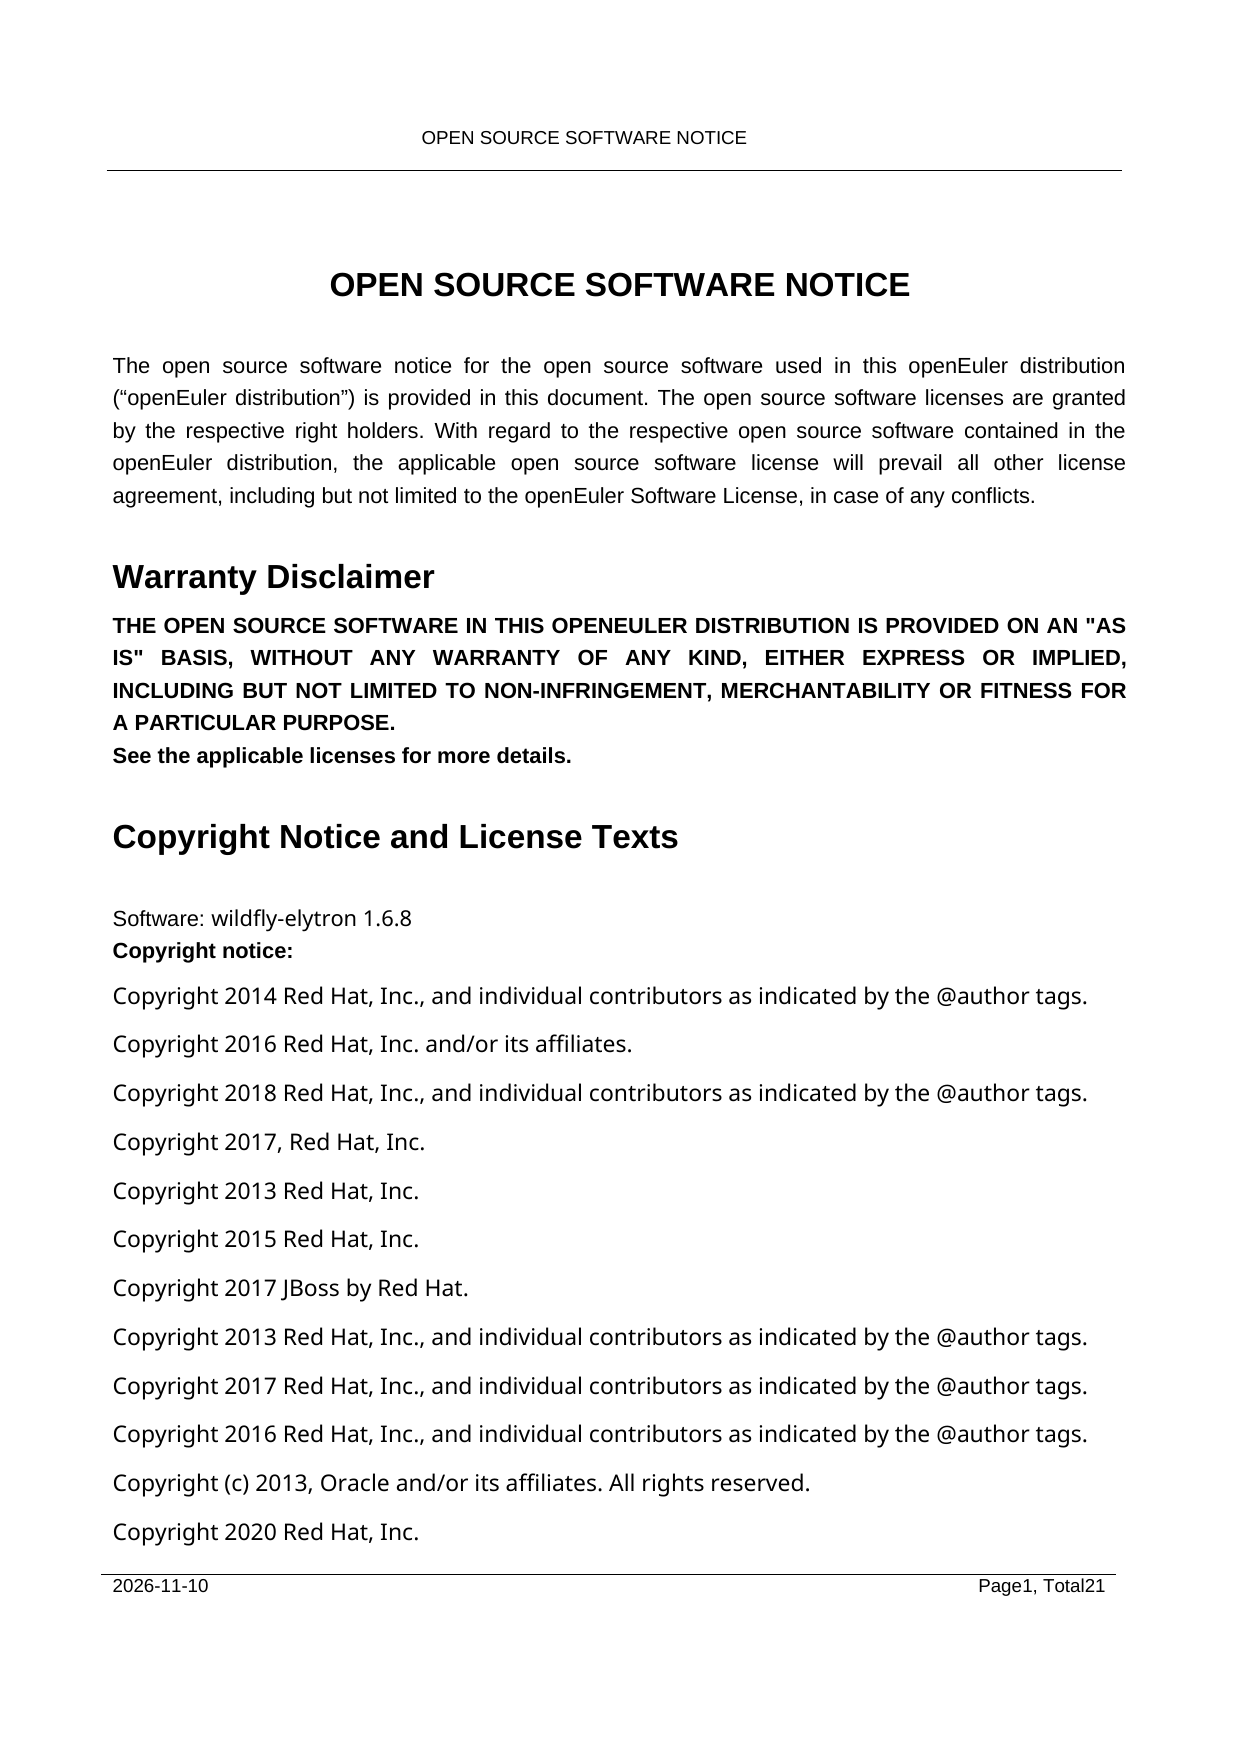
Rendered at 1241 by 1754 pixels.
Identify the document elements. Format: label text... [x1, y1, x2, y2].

text Copyright notice: [112, 934, 1128, 966]
text THE OPEN SOURCE SOFTWARE IN THIS OPENEULER DISTRIBUTION IS PROVIDED ON AN "AS IS" BASIS, WITHOUT ANY WARRANTY OF ANY KIND, EITHER EXPRESS OR IMPLIED, INCLUDING BUT NOT LIMITED TO NON-INFRINGEMENT, MERCHANTABILITY OR FITNESS FOR A PARTICULAR PURPOSE. See the applicable licenses for more details. [112, 609, 1128, 771]
text Warranty Disclaimer [112, 544, 1128, 609]
text The open source software notice for the open source software used in this openEuler distribution (“openEuler distribution”) is provided in this document. The open source software licenses are granted by the respective right holders. With regard to the respective open source software contained in the openEuler distribution, the applicable open source software license will prevail all other license agreement, including but not limited to the openEuler Software License, in case of any conflicts. [112, 349, 1128, 511]
text Copyright Notice and License Texts [112, 804, 1128, 869]
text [112, 979, 1128, 1548]
text Software: wildfly-elytron 1.6.8 [112, 901, 1128, 934]
text OPEN SOURCE SOFTWARE NOTICE [112, 251, 1128, 316]
